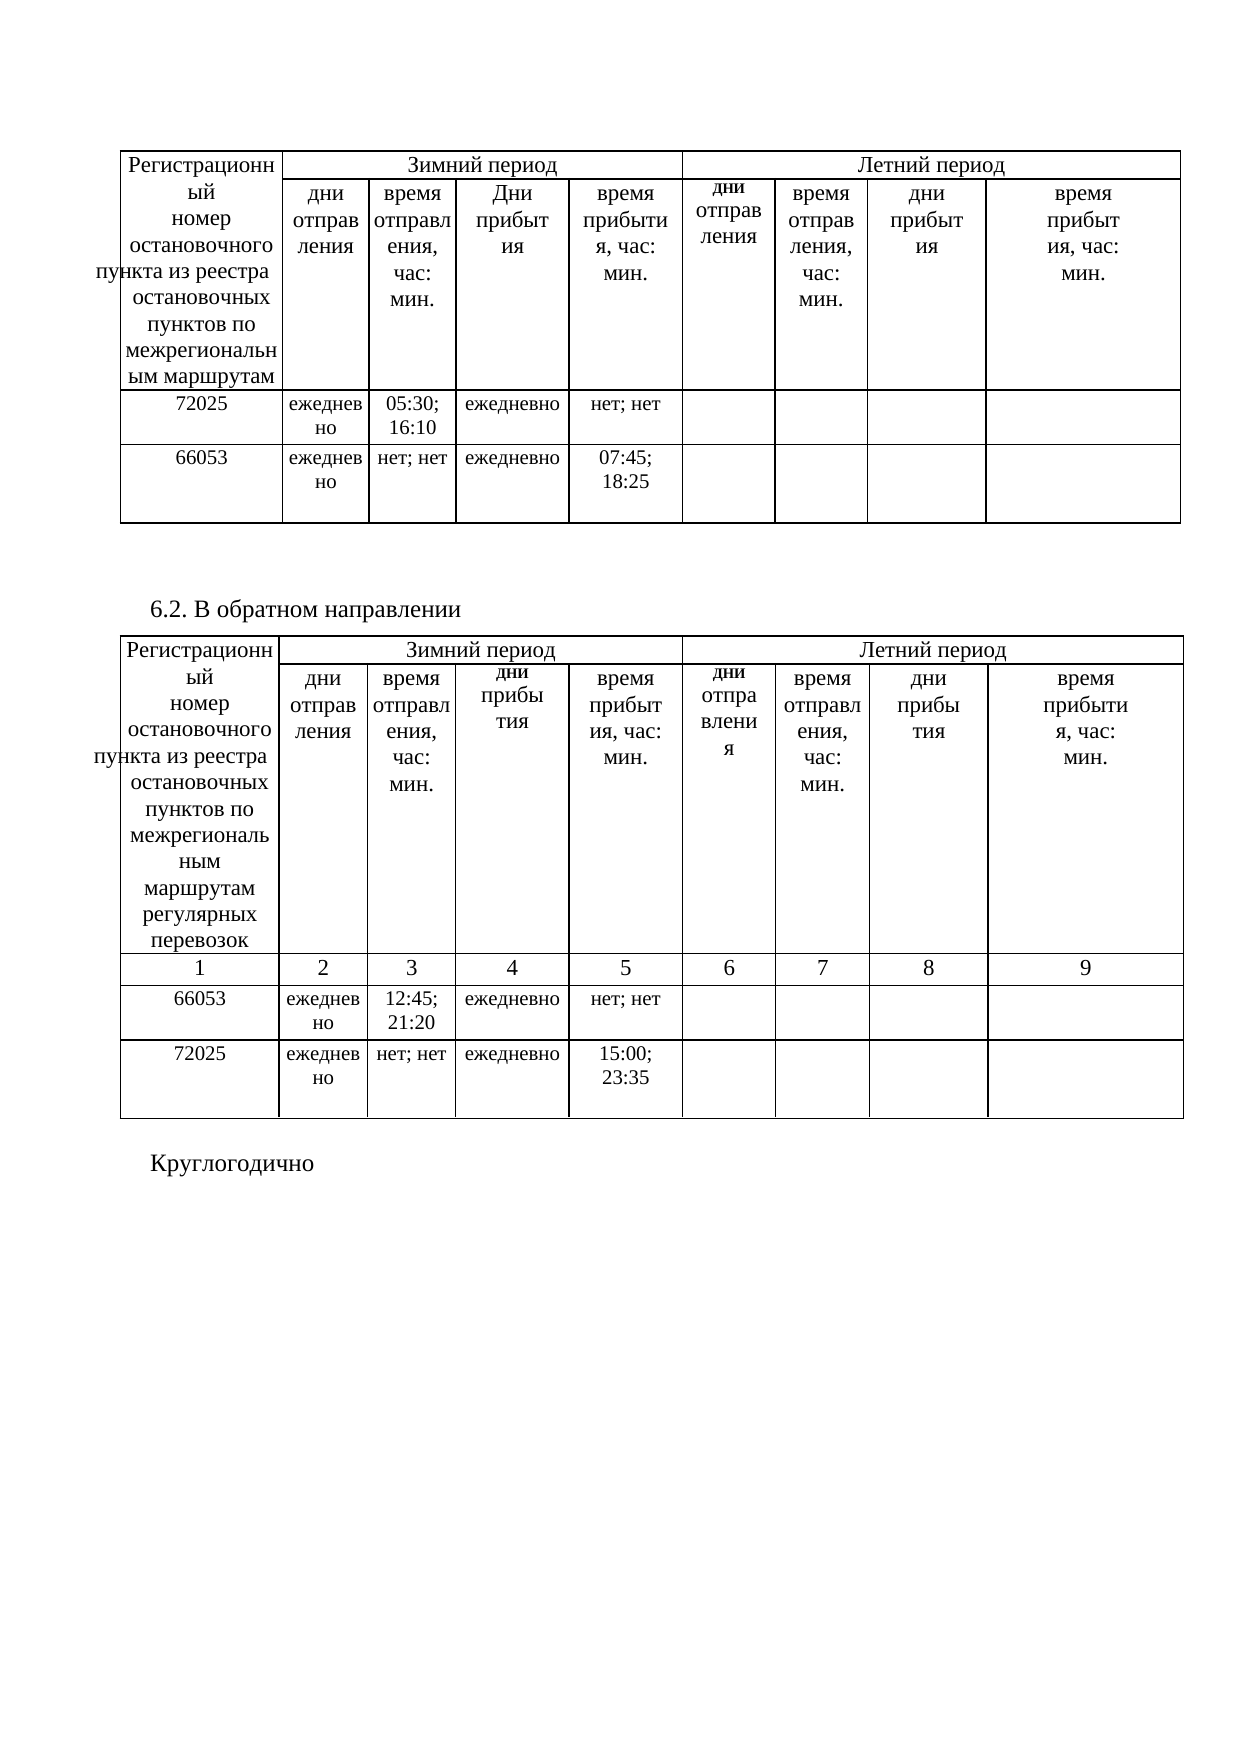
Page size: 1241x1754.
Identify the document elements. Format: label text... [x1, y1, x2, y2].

table_cell [868, 445, 985, 522]
table_cell [870, 986, 987, 1039]
table_cell 12:45; 21:20 [368, 986, 455, 1039]
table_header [121, 152, 282, 389]
table_cell 72025 [121, 391, 282, 444]
table_header Зимний период [283, 152, 682, 178]
table_cell ежедневно [283, 391, 368, 444]
table_cell [868, 391, 985, 444]
table_cell время прибыти я, час: мин. [570, 180, 682, 389]
table_cell ежедневно [283, 445, 368, 522]
table_cell дни прибы тия [870, 665, 987, 953]
table_cell 6 [683, 954, 775, 984]
table_cell время прибыти я, час: мин. [989, 665, 1183, 953]
table_cell ежедневно [456, 1041, 568, 1117]
table_cell 72025 [121, 1041, 278, 1117]
table_cell время прибыт ия, час: мин. [570, 665, 682, 953]
text 6.2. В обратном направлении [150, 594, 1090, 622]
table_cell время отправл ения, час: мин. [776, 665, 869, 953]
table_cell 9 [989, 954, 1183, 984]
table_cell 05:30; 16:10 [370, 391, 455, 444]
table_header Регистрационный номер остановочного пункта из реестра остановочных пунктов по межрегиональным маршрутам регулярных перевозок [121, 637, 278, 953]
table_cell нет; нет [368, 1041, 455, 1117]
table_cell дни отправ ления [280, 665, 367, 953]
table_cell 5 [570, 954, 682, 984]
table_cell [776, 445, 867, 522]
table_header Летний период [683, 152, 1180, 178]
table_cell ежедневно [280, 986, 367, 1039]
table_cell ежедневно [457, 391, 568, 444]
table_cell [987, 445, 1180, 522]
table_cell дни прибыт ия [868, 180, 985, 389]
table_cell 07:45; 18:25 [570, 445, 682, 522]
table_cell 1 [121, 954, 278, 984]
table_cell ежедневно [280, 1041, 367, 1117]
table_cell 15:00; 23:35 [570, 1041, 682, 1117]
table_header Летний период [683, 637, 1183, 663]
table_cell ДНИ отпра влени я [683, 665, 775, 953]
table_cell 8 [870, 954, 987, 984]
table_cell [987, 391, 1180, 444]
table_cell 7 [776, 954, 869, 984]
table_cell [683, 391, 774, 444]
table_cell 4 [456, 954, 568, 984]
table_cell Дни прибыт ия [457, 180, 568, 389]
table_cell [989, 986, 1183, 1039]
table_cell [683, 445, 774, 522]
table_cell [776, 391, 867, 444]
table_cell [683, 986, 775, 1039]
table_cell нет; нет [370, 445, 455, 522]
table_cell 3 [368, 954, 455, 984]
table_cell [683, 1041, 775, 1117]
table_cell [870, 1041, 987, 1117]
table_cell нет; нет [570, 391, 682, 444]
table_cell [989, 1041, 1183, 1117]
table_cell время отправл ения, час: мин. [368, 665, 455, 953]
table_cell время отправ ления, час: мин. [776, 180, 867, 389]
table_cell 2 [280, 954, 367, 984]
table_cell ДНИ прибы тия [456, 665, 568, 953]
text Круглогодично [150, 1148, 1090, 1176]
table_cell ежедневно [457, 445, 568, 522]
table_cell ДНИ отправ ления [683, 180, 774, 389]
table_cell ежедневно [456, 986, 568, 1039]
table_cell [776, 1041, 869, 1117]
table_cell нет; нет [570, 986, 682, 1039]
table_cell 66053 [121, 445, 282, 522]
table_header Зимний период [280, 637, 682, 663]
table_cell время отправл ения, час: мин. [370, 180, 455, 389]
table_cell 66053 [121, 986, 278, 1039]
table_cell время прибыт ия, час: мин. [987, 180, 1180, 389]
table_cell [776, 986, 869, 1039]
table_cell дни отправ ления [283, 180, 368, 389]
